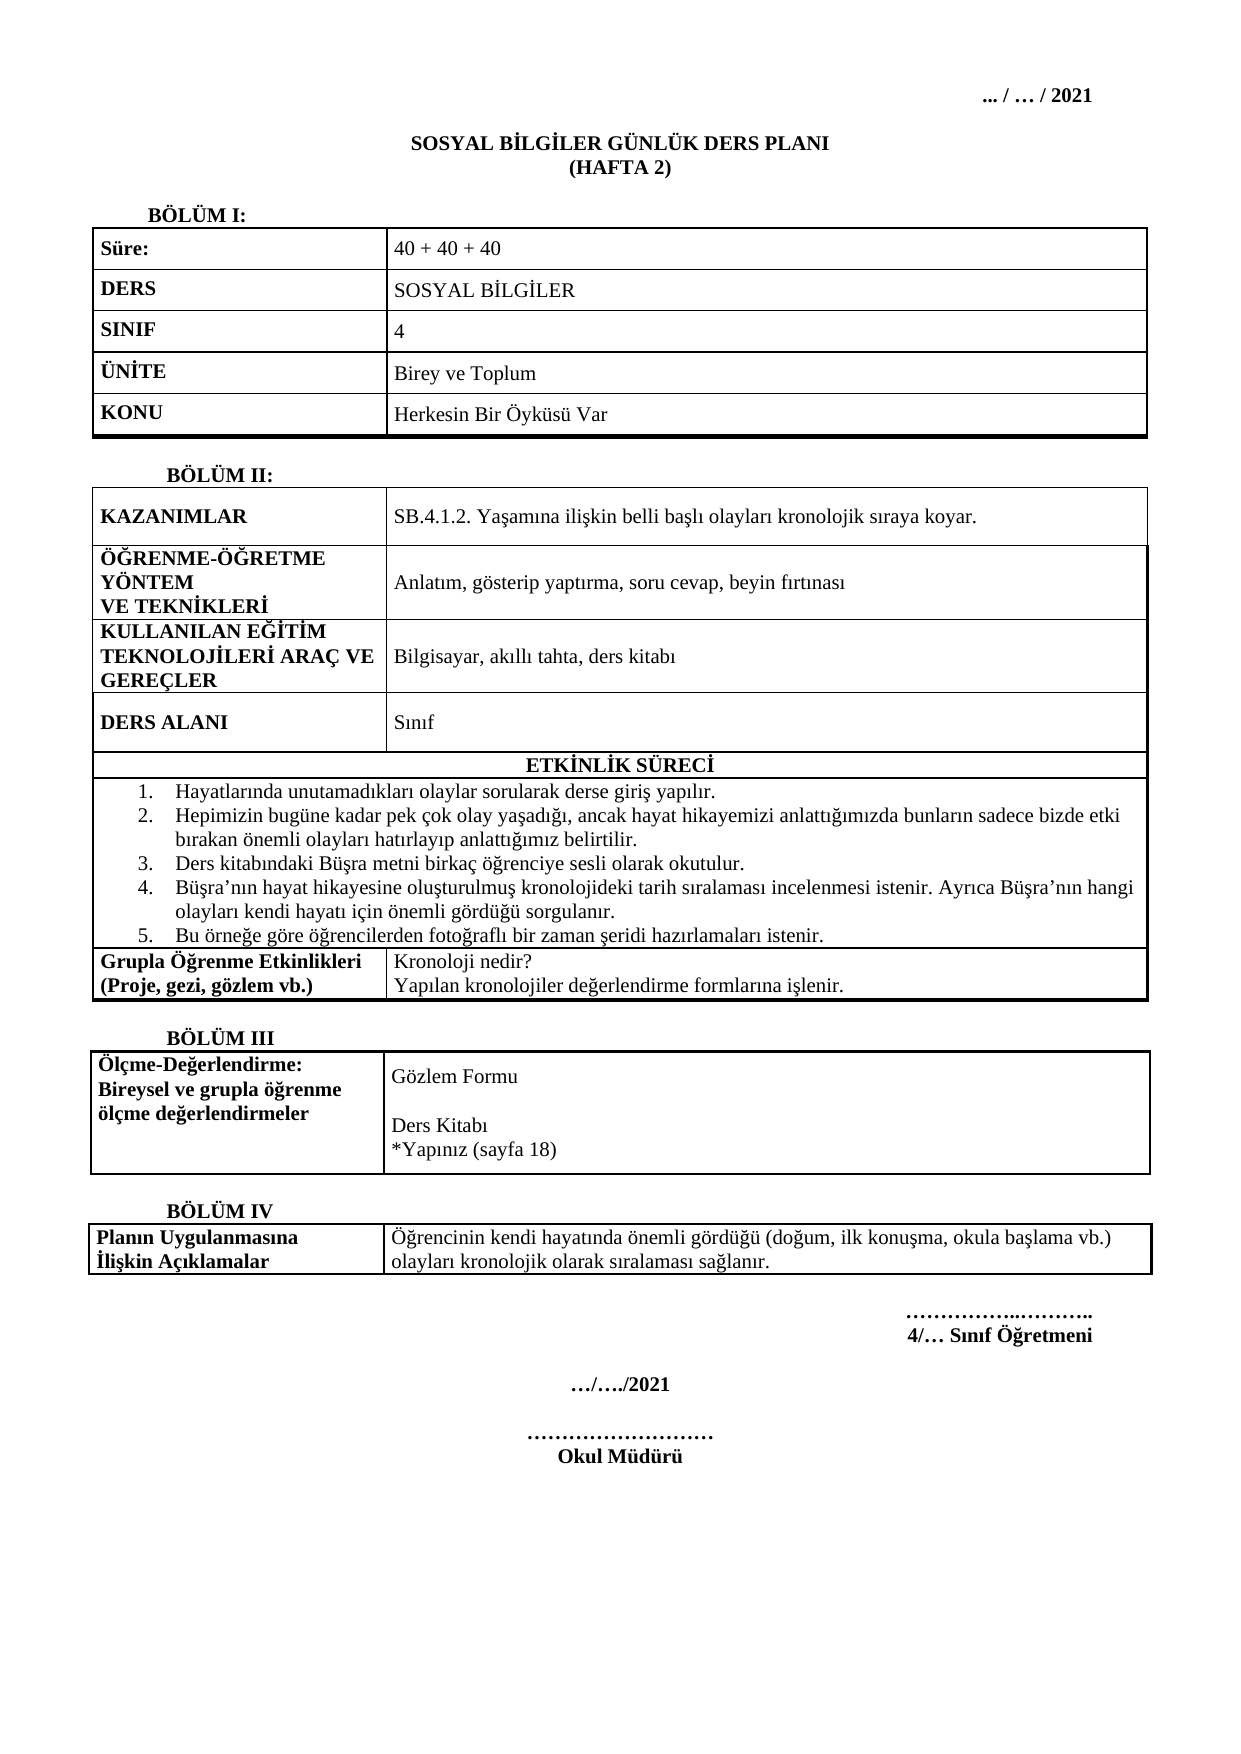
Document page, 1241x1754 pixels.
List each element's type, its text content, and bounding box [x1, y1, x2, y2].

table_cell Kronoloji nedir? Yapılan kronolojiler değerlendirme formlarına işlenir. [387, 949, 1146, 997]
table_cell Anlatım, gösterip yaptırma, soru cevap, beyin fırtınası [387, 546, 1146, 618]
table_header SB.4.1.2. Yaşamına ilişkin belli başlı olayları kronolojik sıraya koyar. [387, 488, 1147, 545]
text 4/… Sınıf Öğretmeni [148, 1323, 1092, 1347]
text BÖLÜM I: [148, 203, 1092, 227]
table_cell KONU [94, 394, 386, 434]
text …/…./2021 [148, 1371, 1092, 1396]
text (HAFTA 2) [148, 155, 1092, 179]
table_cell Hayatlarında unutamadıkları olaylar sorularak derse giriş yapılır. Hepimizin bugüne kadar pek çok olay yaşadığı, ancak hayat hikayemizi anlattığımızda bunların sadece bizde etki bırakan önemli olayları hatırlayıp anlattığımız belirtilir. Ders kitabındaki Büşra metni birkaç öğrenciye sesli olarak okutulur. Büşra’nın hayat hikayesine oluşturulmuş kronolojideki tarih sıralaması incelenmesi istenir. Ayrıca Büşra’nın hangi olayları kendi hayatı için önemli gördüğü sorgulanır. Bu örneğe göre öğrencilerden fotoğraflı bir zaman şeridi hazırlamaları istenir. [94, 779, 1146, 947]
table_cell SINIF [94, 311, 386, 351]
subtitle BÖLÜM III [148, 1026, 1092, 1050]
table_header Öğrencinin kendi hayatında önemli gördüğü (doğum, ilk konuşma, okula başlama vb.) olayları kronolojik olarak sıralaması sağlanır. [385, 1225, 1150, 1273]
table_cell Bilgisayar, akıllı tahta, ders kitabı [387, 620, 1146, 692]
table_header KAZANIMLAR [93, 488, 386, 545]
table_cell ETKİNLİK SÜRECİ [94, 753, 1146, 777]
table_header Gözlem Formu Ders Kitabı *Yapınız (sayfa 18) [385, 1053, 1149, 1173]
text SOSYAL BİLGİLER GÜNLÜK DERS PLANI [148, 131, 1092, 155]
table_cell KULLANILAN EĞİTİM TEKNOLOJİLERİ ARAÇ VE GEREÇLER [93, 620, 386, 692]
table_cell Herkesin Bir Öyküsü Var [388, 394, 1146, 434]
table_header Planın Uygulanmasına İlişkin Açıklamalar [90, 1225, 383, 1273]
table_cell Grupla Öğrenme Etkinlikleri (Proje, gezi, gözlem vb.) [94, 949, 386, 997]
subtitle BÖLÜM IV [148, 1199, 1092, 1223]
table_cell DERS ALANI [94, 693, 386, 751]
table_cell ÜNİTE [94, 353, 386, 392]
table_cell SOSYAL BİLGİLER [388, 270, 1146, 310]
table_cell DERS [94, 270, 386, 310]
text ... / … / 2021 [148, 83, 1092, 107]
table_header Süre: [94, 229, 386, 268]
table_cell Sınıf [387, 693, 1146, 751]
text ……………………… [148, 1419, 1092, 1444]
text BÖLÜM II: [148, 463, 1092, 487]
table_header Ölçme-Değerlendirme: Bireysel ve grupla öğrenme ölçme değerlendirmeler [92, 1053, 383, 1173]
table_cell ÖĞRENME-ÖĞRETME YÖNTEM VE TEKNİKLERİ [93, 546, 386, 618]
table_header 40 + 40 + 40 [388, 229, 1146, 268]
table_cell Birey ve Toplum [388, 353, 1146, 392]
table_cell 4 [388, 311, 1146, 351]
text Okul Müdürü [148, 1444, 1092, 1468]
text ……………..……….. [148, 1299, 1092, 1323]
